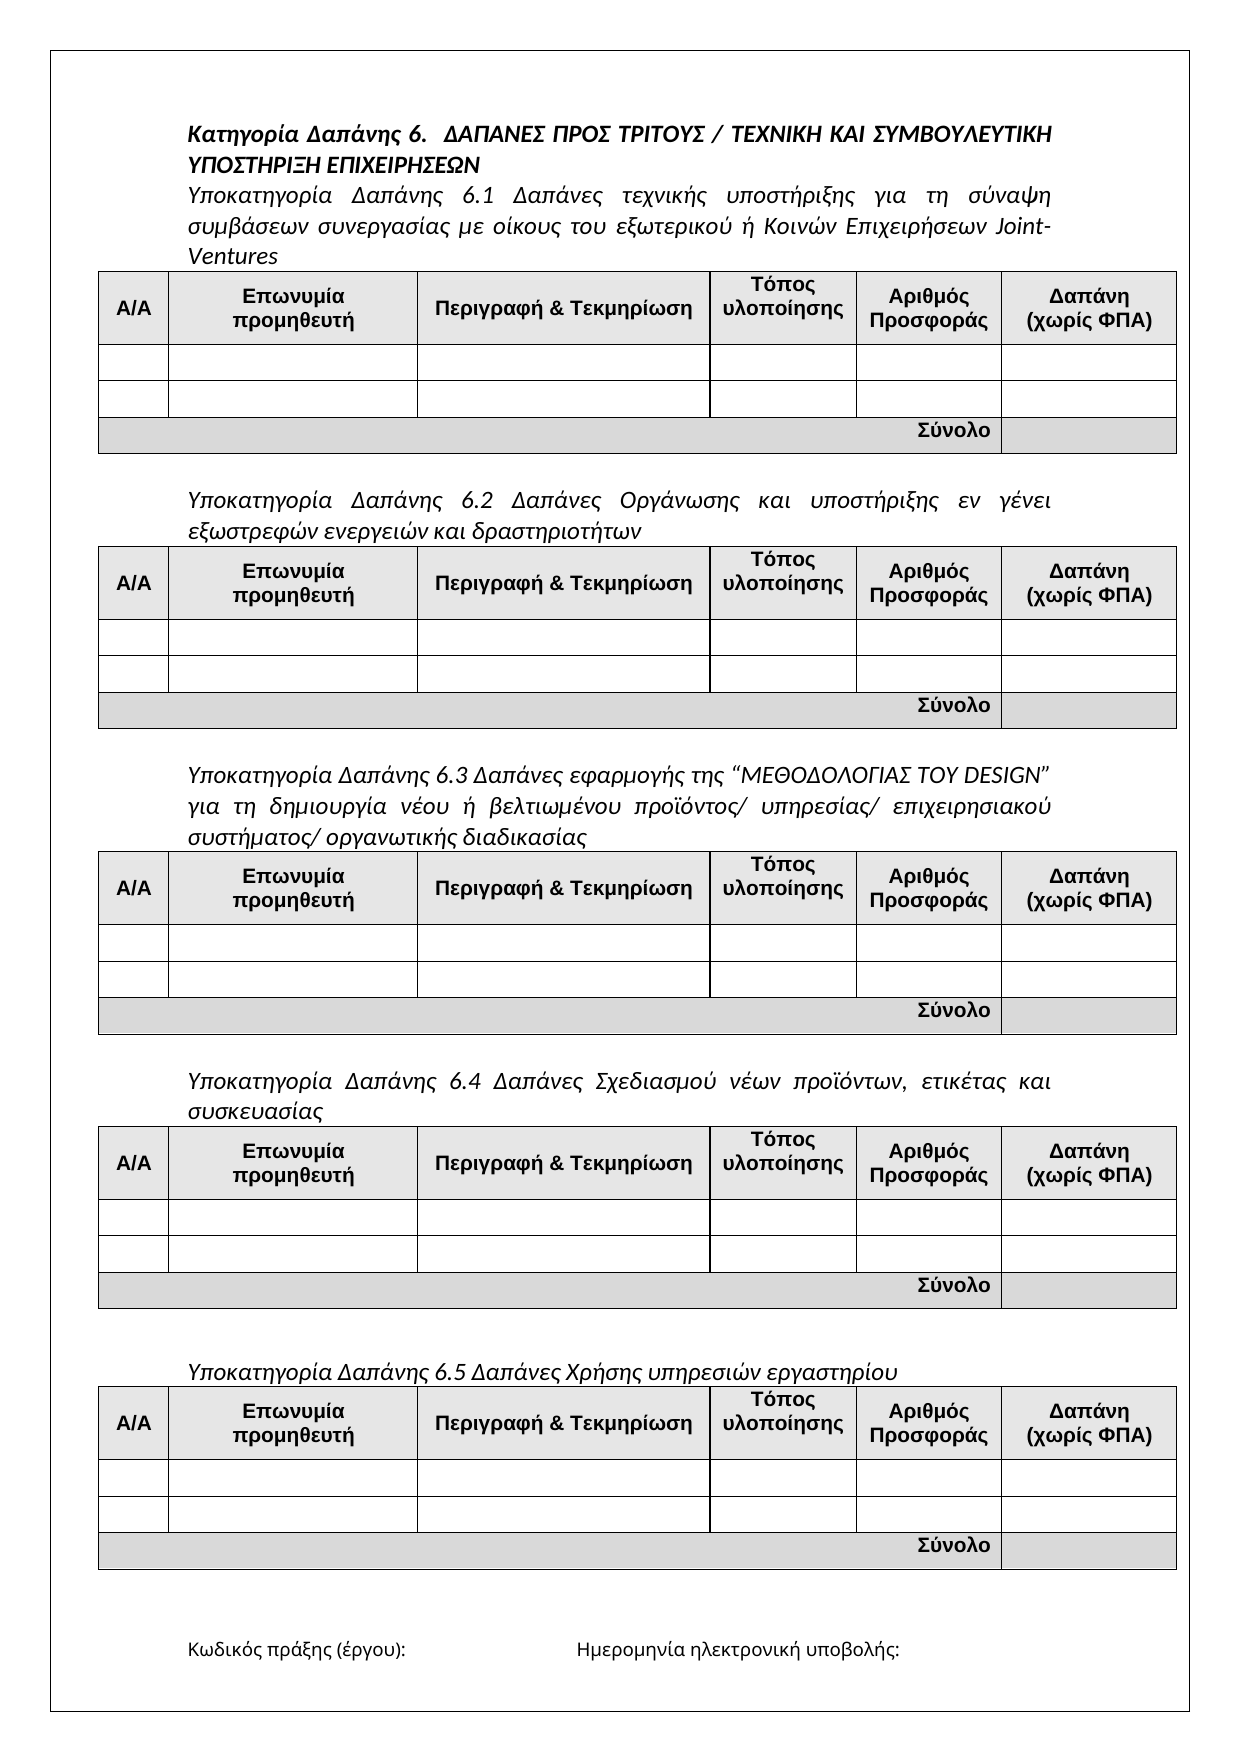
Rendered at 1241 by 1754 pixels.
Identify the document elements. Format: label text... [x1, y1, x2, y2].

table_cell [711, 1236, 856, 1272]
table_cell [1002, 620, 1176, 655]
table_header Αριθμός Προσφοράς [857, 1387, 1001, 1459]
table_header Αριθμός Προσφοράς [857, 852, 1001, 924]
table_cell [1002, 693, 1176, 728]
table_cell [711, 620, 856, 655]
table_header Τόπος υλοποίησης [711, 272, 856, 344]
table_cell [1002, 1200, 1176, 1235]
table_cell [169, 381, 417, 417]
table_cell [857, 1460, 1001, 1496]
table_cell [857, 345, 1001, 380]
table_cell [169, 962, 417, 997]
table_cell [711, 381, 856, 417]
text Υποκατηγορία Δαπάνης 6.5 Δαπάνες Χρήσης υπηρεσιών εργαστηρίου [187, 1356, 1053, 1386]
table_header Δαπάνη (χωρίς ΦΠΑ) [1002, 272, 1176, 344]
table_header Επωνυμία προμηθευτή [169, 547, 417, 619]
table_cell [1002, 345, 1176, 380]
text Υποκατηγορία Δαπάνης 6.2 Δαπάνες Οργάνωσης και υποστήριξης εν γένει εξωστρεφών ενεργειών και δραστηριοτήτων [187, 485, 1053, 546]
table_cell [169, 345, 417, 380]
table_cell [418, 1236, 709, 1272]
table_cell [711, 345, 856, 380]
table_cell Σύνολο [99, 693, 1001, 728]
table_header Επωνυμία προμηθευτή [169, 272, 417, 344]
table_cell [99, 1497, 168, 1532]
table_cell [99, 345, 168, 380]
table_cell [99, 1460, 168, 1496]
table_cell [99, 656, 168, 692]
table_cell [857, 962, 1001, 997]
table_cell [418, 381, 709, 417]
table_header Α/Α [99, 1387, 168, 1459]
table_cell [857, 1236, 1001, 1272]
text Κατηγορία Δαπάνης 6. ΔΑΠΑΝΕΣ ΠΡΟΣ ΤΡΙΤΟΥΣ / ΤΕΧΝΙΚΗ ΚΑΙ ΣΥΜΒΟΥΛΕΥΤΙΚΗ ΥΠΟΣΤΗΡΙΞΗ ΕΠΙΧΕΙΡΗΣΕΩΝ [187, 118, 1053, 179]
table_cell [418, 1460, 709, 1496]
table_cell [418, 962, 709, 997]
table_header Α/Α [99, 852, 168, 924]
table_cell [711, 1497, 856, 1532]
table_header Περιγραφή & Τεκμηρίωση [418, 1127, 709, 1199]
table_header Επωνυμία προμηθευτή [169, 1387, 417, 1459]
table_cell [857, 656, 1001, 692]
table_cell [1002, 998, 1176, 1033]
table_cell [99, 925, 168, 961]
table_cell [418, 1497, 709, 1532]
table_cell [418, 656, 709, 692]
text Υποκατηγορία Δαπάνης 6.3 Δαπάνες εφαρμογής της “ΜΕΘΟΔΟΛΟΓΙΑΣ ΤΟΥ DESIGN” για τη δημιουργία νέου ή βελτιωμένου προϊόντος/ υπηρεσίας/ επιχειρησιακού συστήματος/ οργανωτικής διαδικασίας [187, 759, 1053, 851]
table_cell [169, 1236, 417, 1272]
table_header Περιγραφή & Τεκμηρίωση [418, 272, 709, 344]
table_cell [1002, 656, 1176, 692]
table_header Α/Α [99, 272, 168, 344]
table_cell Σύνολο [99, 418, 1001, 453]
text Υποκατηγορία Δαπάνης 6.4 Δαπάνες Σχεδιασμού νέων προϊόντων, ετικέτας και συσκευασίας [187, 1065, 1053, 1126]
table_header Δαπάνη (χωρίς ΦΠΑ) [1002, 1127, 1176, 1199]
table_cell [711, 925, 856, 961]
table_header Δαπάνη (χωρίς ΦΠΑ) [1002, 547, 1176, 619]
table_cell [169, 1200, 417, 1235]
table_header Τόπος υλοποίησης [711, 547, 856, 619]
table_header Α/Α [99, 1127, 168, 1199]
table_cell [857, 620, 1001, 655]
table_cell [99, 381, 168, 417]
table_cell Σύνολο [99, 998, 1001, 1033]
table_header Αριθμός Προσφοράς [857, 547, 1001, 619]
table_header Περιγραφή & Τεκμηρίωση [418, 547, 709, 619]
table_cell [857, 381, 1001, 417]
table_cell [1002, 1236, 1176, 1272]
table_cell [418, 925, 709, 961]
table_cell [169, 1497, 417, 1532]
table_header Περιγραφή & Τεκμηρίωση [418, 1387, 709, 1459]
table_cell [857, 1497, 1001, 1532]
table_header Επωνυμία προμηθευτή [169, 1127, 417, 1199]
table_header Δαπάνη (χωρίς ΦΠΑ) [1002, 852, 1176, 924]
table_cell [169, 925, 417, 961]
table_cell [99, 1200, 168, 1235]
table_header Α/Α [99, 547, 168, 619]
table_cell [711, 962, 856, 997]
table_header Τόπος υλοποίησης [711, 1127, 856, 1199]
table_cell Σύνολο [99, 1273, 1001, 1308]
table_header Τόπος υλοποίησης [711, 1387, 856, 1459]
table_cell [857, 1200, 1001, 1235]
table_cell [711, 1200, 856, 1235]
table_header Δαπάνη (χωρίς ΦΠΑ) [1002, 1387, 1176, 1459]
table_cell [1002, 962, 1176, 997]
table_cell Σύνολο [99, 1533, 1001, 1568]
table_header Αριθμός Προσφοράς [857, 1127, 1001, 1199]
table_header Τόπος υλοποίησης [711, 852, 856, 924]
table_cell [1002, 1497, 1176, 1532]
table_cell [711, 1460, 856, 1496]
table_cell [1002, 1460, 1176, 1496]
table_cell [169, 656, 417, 692]
table_cell [1002, 1273, 1176, 1308]
table_cell [169, 1460, 417, 1496]
table_cell [418, 345, 709, 380]
table_cell [99, 620, 168, 655]
table_cell [1002, 1533, 1176, 1568]
table_cell [1002, 418, 1176, 453]
table_cell [857, 925, 1001, 961]
table_cell [418, 620, 709, 655]
table_cell [711, 656, 856, 692]
table_cell [99, 1236, 168, 1272]
table_header Επωνυμία προμηθευτή [169, 852, 417, 924]
table_cell [169, 620, 417, 655]
table_cell [418, 1200, 709, 1235]
text Υποκατηγορία Δαπάνης 6.1 Δαπάνες τεχνικής υποστήριξης για τη σύναψη συμβάσεων συνεργασίας με οίκους του εξωτερικού ή Κοινών Επιχειρήσεων Joint-Ventures [187, 179, 1053, 271]
table_cell [99, 962, 168, 997]
table_header Αριθμός Προσφοράς [857, 272, 1001, 344]
table_cell [1002, 381, 1176, 417]
table_header Περιγραφή & Τεκμηρίωση [418, 852, 709, 924]
table_cell [1002, 925, 1176, 961]
